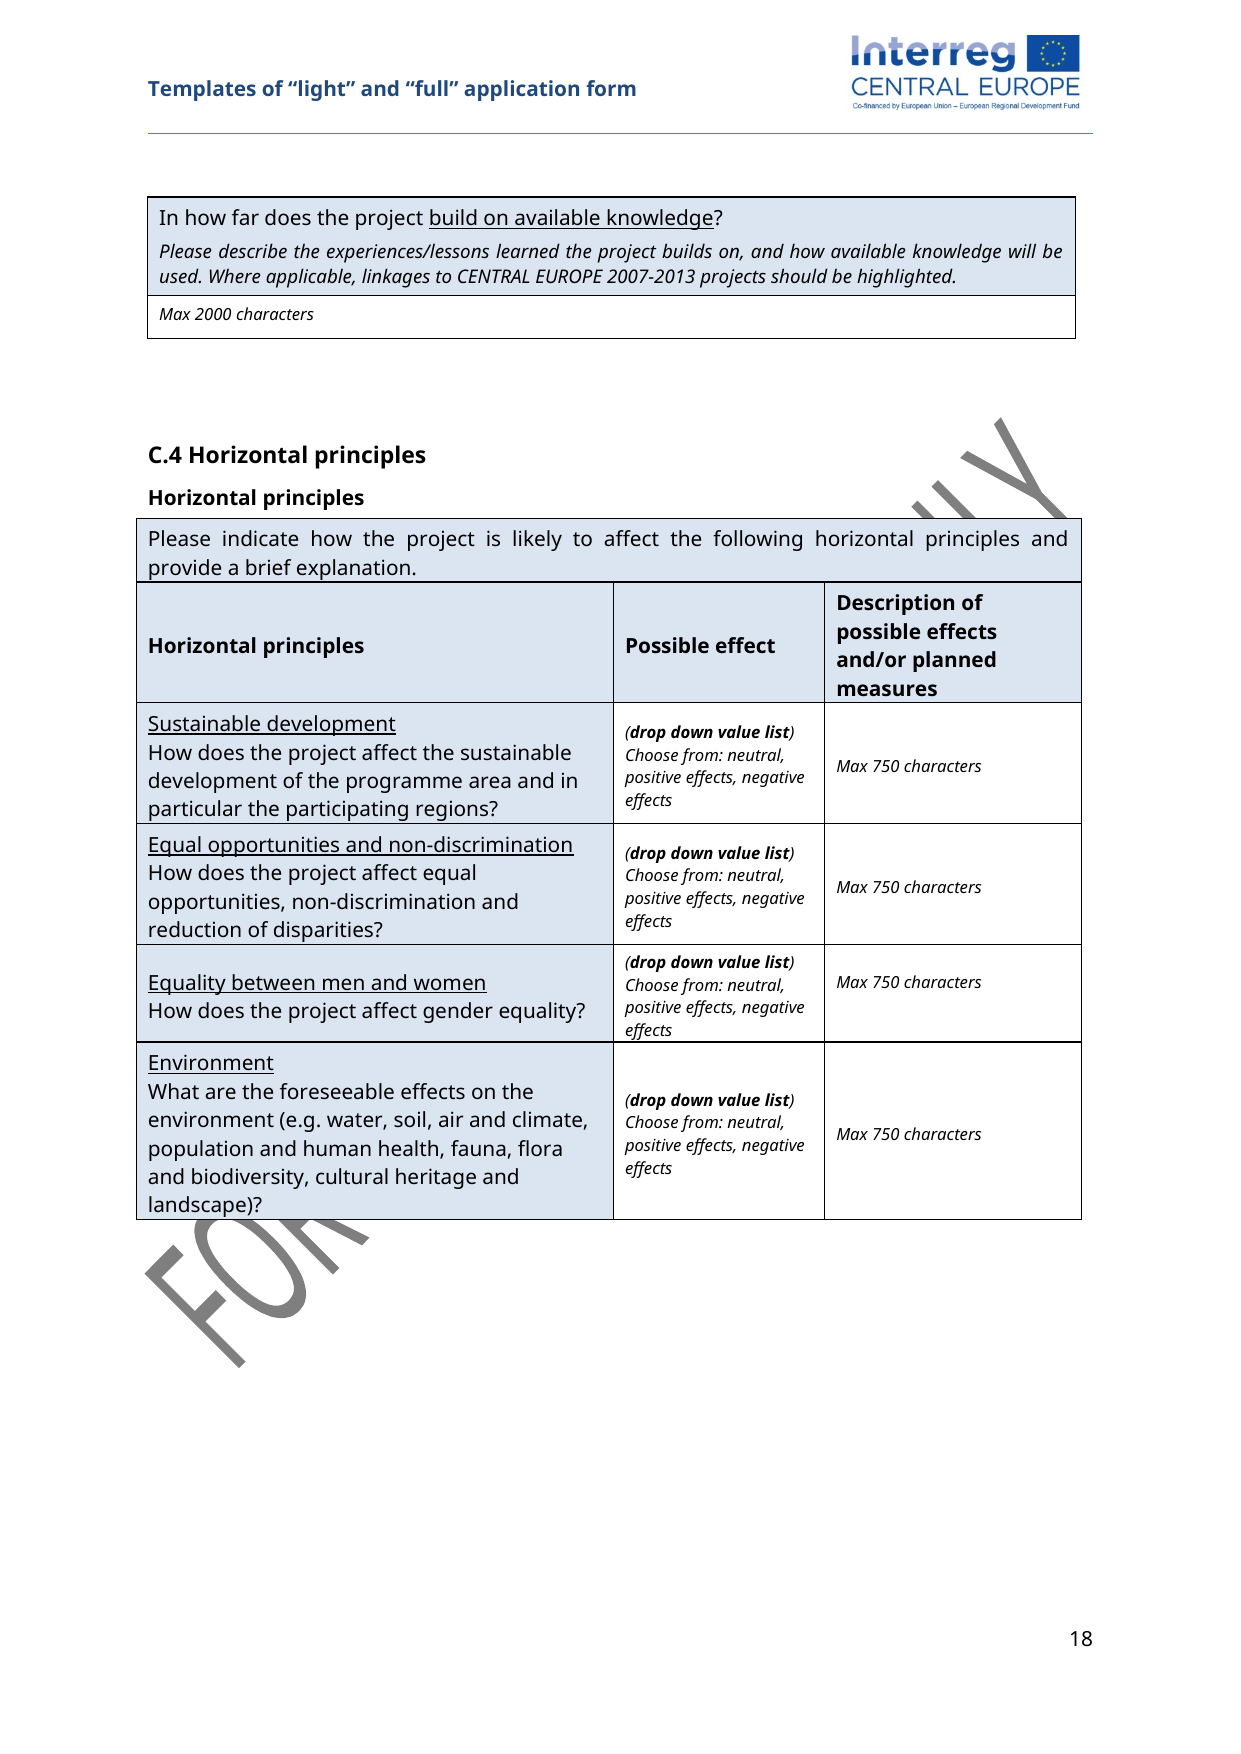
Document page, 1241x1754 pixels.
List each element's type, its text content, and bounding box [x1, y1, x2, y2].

table_cell Max 750 characters [825, 824, 1081, 944]
table_cell Description of possible effects and/or planned measures [825, 583, 1081, 702]
table_cell (drop down value list) Choose from: neutral, positive effects, negative effects [614, 945, 824, 1041]
table_header Please indicate how the project is likely to affect the following horizontal principles and provide a brief explanation. [137, 519, 1081, 581]
picture [845, 35, 1092, 112]
table_header In how far does the project build on available knowledge? Please describe the experiences/lessons learned the project builds on, and how available knowledge will be used. Where applicable, linkages to CENTRAL EUROPE 2007-2013 projects should be highlighted. [148, 198, 1075, 295]
table_cell Max 750 characters [825, 703, 1081, 823]
table_cell Max 750 characters [825, 1043, 1081, 1219]
table_cell Max 750 characters [825, 945, 1081, 1041]
table_cell Equal opportunities and non-discrimination How does the project affect equal opportunities, non-discrimination and reduction of disparities? [137, 824, 613, 944]
text Horizontal principles [148, 483, 1093, 511]
table_cell Possible effect [614, 583, 824, 702]
table_cell Environment What are the foreseeable effects on the environment (e.g. water, soil, air and climate, population and human health, fauna, flora and biodiversity, cultural heritage and landscape)? [137, 1043, 613, 1219]
table_cell Sustainable development How does the project affect the sustainable development of the programme area and in particular the participating regions? [137, 703, 613, 823]
table_cell Horizontal principles [137, 583, 613, 702]
table_cell (drop down value list) Choose from: neutral, positive effects, negative effects [614, 824, 824, 944]
table_cell (drop down value list) Choose from: neutral, positive effects, negative effects [614, 703, 824, 823]
table_cell Max 2000 characters [148, 296, 1075, 338]
table_cell Equality between men and women How does the project affect gender equality? [137, 945, 613, 1041]
table_cell (drop down value list) Choose from: neutral, positive effects, negative effects [614, 1043, 824, 1219]
text C.4 Horizontal principles [148, 439, 1093, 470]
